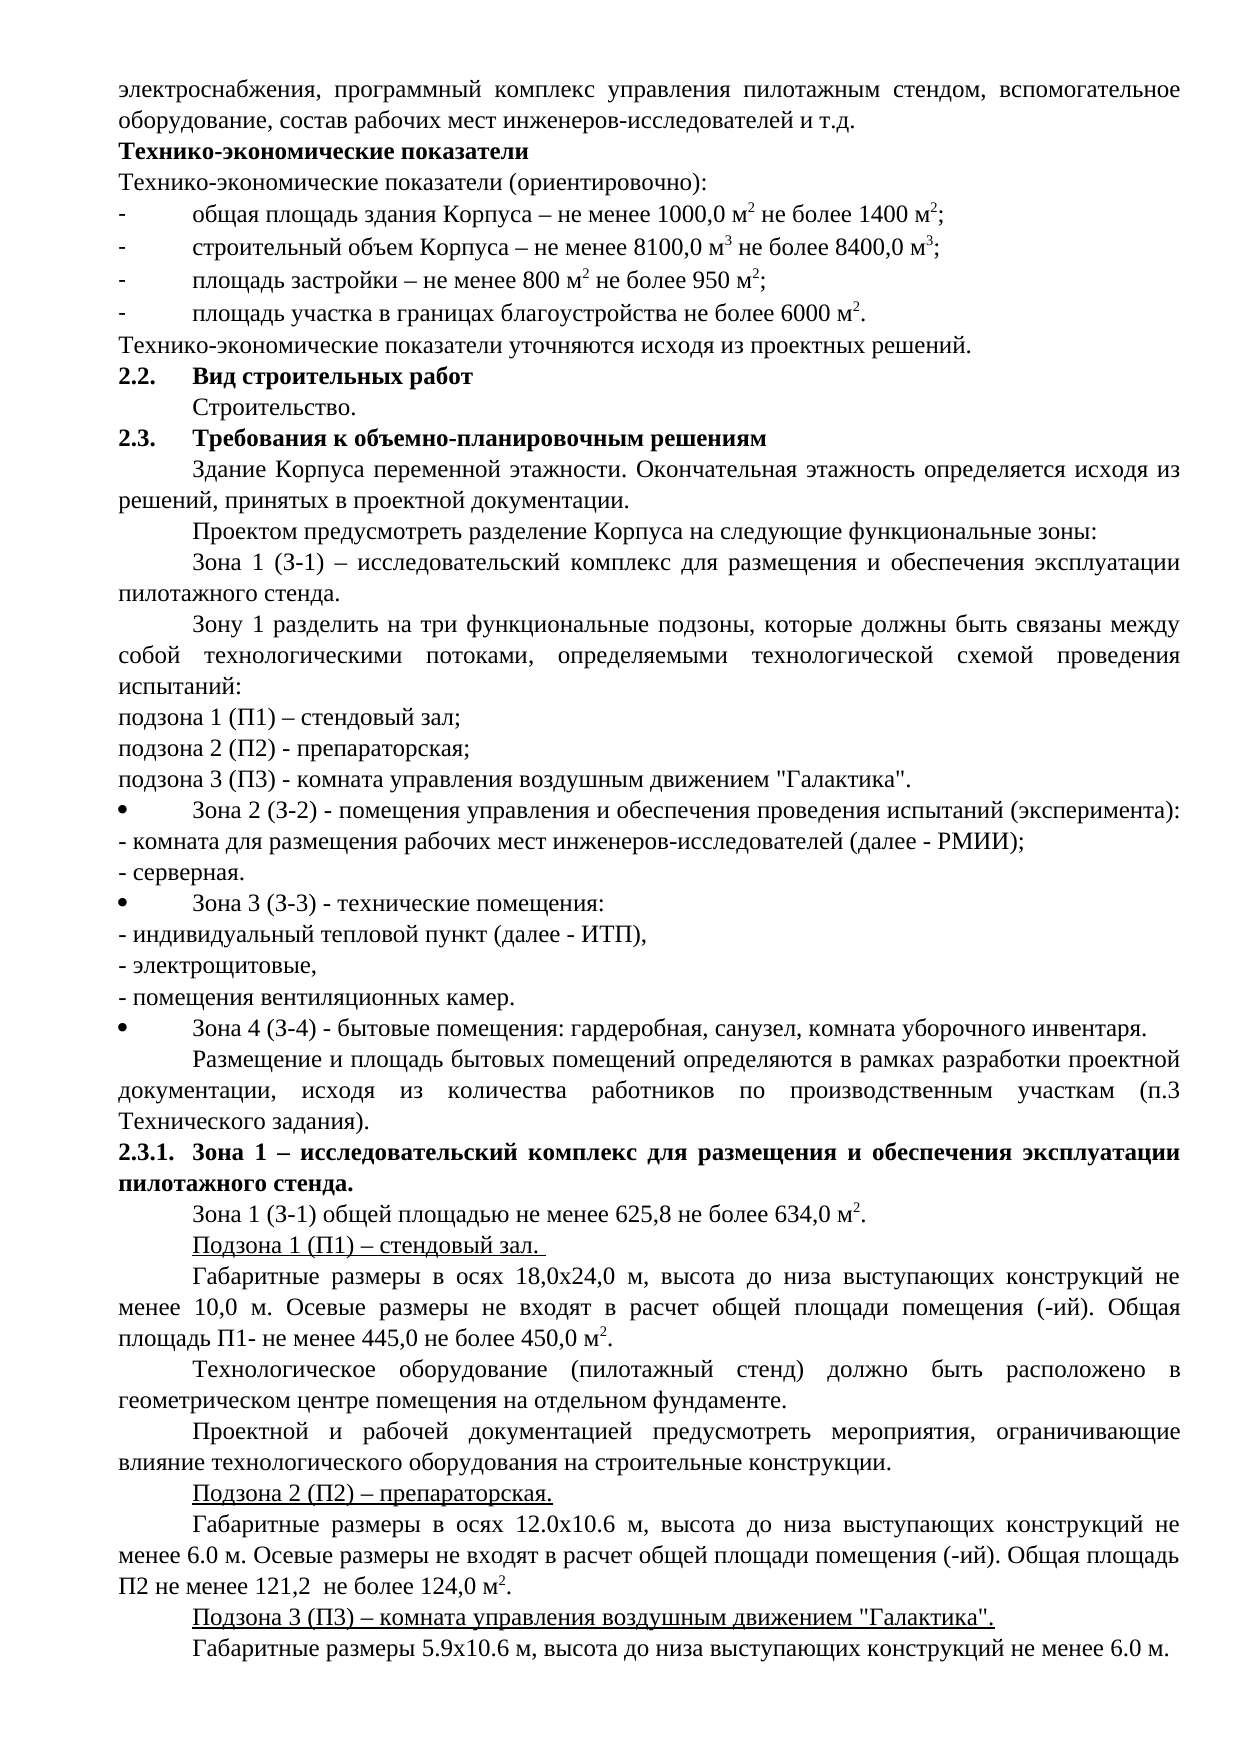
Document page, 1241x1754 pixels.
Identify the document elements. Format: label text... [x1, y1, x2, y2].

list Здание Корпуса переменной этажности. Окончательная этажность определяется исходя из решений, принятых в проектной документации. [118, 454, 1181, 514]
list строительный объем Корпуса – не менее 8100,0 м3 не более 8400,0 м3; [118, 231, 1181, 261]
text Подзона 3 (П3) – комната управления воздушным движением "Галактика". [118, 1602, 1181, 1631]
list Проектом предусмотреть разделение Корпуса на следующие функциональные зоны: [118, 516, 1181, 545]
list площадь участка в границах благоустройства не более 6000 м2. [118, 297, 1181, 327]
list Зона 2 (З-2) - помещения управления и обеспечения проведения испытаний (эксперимента): - комната для размещения рабочих мест инженеров-исследователей (далее - РМИИ); [118, 795, 1181, 855]
list - индивидуальный тепловой пункт (далее - ИТП), [118, 919, 1181, 948]
list Зона 3 (З-3) - технические помещения: [118, 888, 1181, 917]
text Технологическое оборудование (пилотажный стенд) должно быть расположено в геометрическом центре помещения на отдельном фундаменте. [118, 1354, 1181, 1414]
list - серверная. [118, 857, 1181, 886]
subtitle 2.3. Требования к объемно-планировочным решениям [118, 423, 1181, 452]
subtitle 2.3.1. 3она 1 – исследовательский комплекс для размещения и обеспечения эксплуатации пилотажного стенда. [118, 1137, 1181, 1197]
list - электрощитовые, [118, 951, 1181, 979]
list Зону 1 разделить на три функциональные подзоны, которые должны быть связаны между собой технологическими потоками, определяемыми технологической схемой проведения испытаний: [118, 609, 1181, 700]
list Подзона 2 (П2) – препараторская. [118, 1478, 1181, 1507]
list Габаритные размеры в осях 12.0х10.6 м, высота до низа выступающих конструкций не менее 6.0 м. Осевые размеры не входят в расчет общей площади помещения (-ий). Общая площадь П2 не менее 121,2 не более 124,0 м2. [118, 1509, 1181, 1600]
text Технико-экономические показатели уточняются исходя из проектных решений. [118, 330, 1181, 358]
subtitle 2.2. Вид строительных работ [118, 361, 1181, 389]
list Строительство. [118, 392, 1181, 421]
list - помещения вентиляционных камер. [118, 982, 1181, 1010]
list подзона 2 (П2) - препараторская; [118, 733, 1181, 762]
list 3она 1 (З-1) – исследовательский комплекс для размещения и обеспечения эксплуатации пилотажного стенда. [118, 547, 1181, 607]
list общая площадь здания Корпуса – не менее 1000,0 м2 не более 1400 м2; [118, 198, 1181, 228]
list Зона 1 (З-1) общей площадью не менее 625,8 не более 634,0 м2. [118, 1199, 1181, 1228]
list подзона 3 (П3) - комната управления воздушным движением "Галактика". [118, 764, 1181, 793]
subtitle Технико-экономические показатели [118, 136, 1181, 165]
text Габаритные размеры в осях 18,0х24,0 м, высота до низа выступающих конструкций не менее 10,0 м. Осевые размеры не входят в расчет общей площади помещения (-ий). Общая площадь П1- не менее 445,0 не более 450,0 м2. [118, 1261, 1181, 1352]
text Технико-экономические показатели (ориентировочно): [118, 167, 1181, 196]
text Подзона 1 (П1) – стендовый зал. [118, 1230, 1181, 1259]
list Размещение и площадь бытовых помещений определяются в рамках разработки проектной документации, исходя из количества работников по производственным участкам (п.3 Технического задания). [118, 1044, 1181, 1134]
text Проектной и рабочей документацией предусмотреть мероприятия, ограничивающие влияние технологического оборудования на строительные конструкции. [118, 1416, 1181, 1476]
list Зона 4 (З-4) - бытовые помещения: гардеробная, санузел, комната уборочного инвентаря. [118, 1013, 1181, 1041]
list подзона 1 (П1) – стендовый зал; [118, 702, 1181, 731]
text Габаритные размеры 5.9х10.6 м, высота до низа выступающих конструкций не менее 6.0 м. [118, 1633, 1181, 1662]
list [118, 74, 1181, 134]
list площадь застройки – не менее 800 м2 не более 950 м2; [118, 264, 1181, 294]
